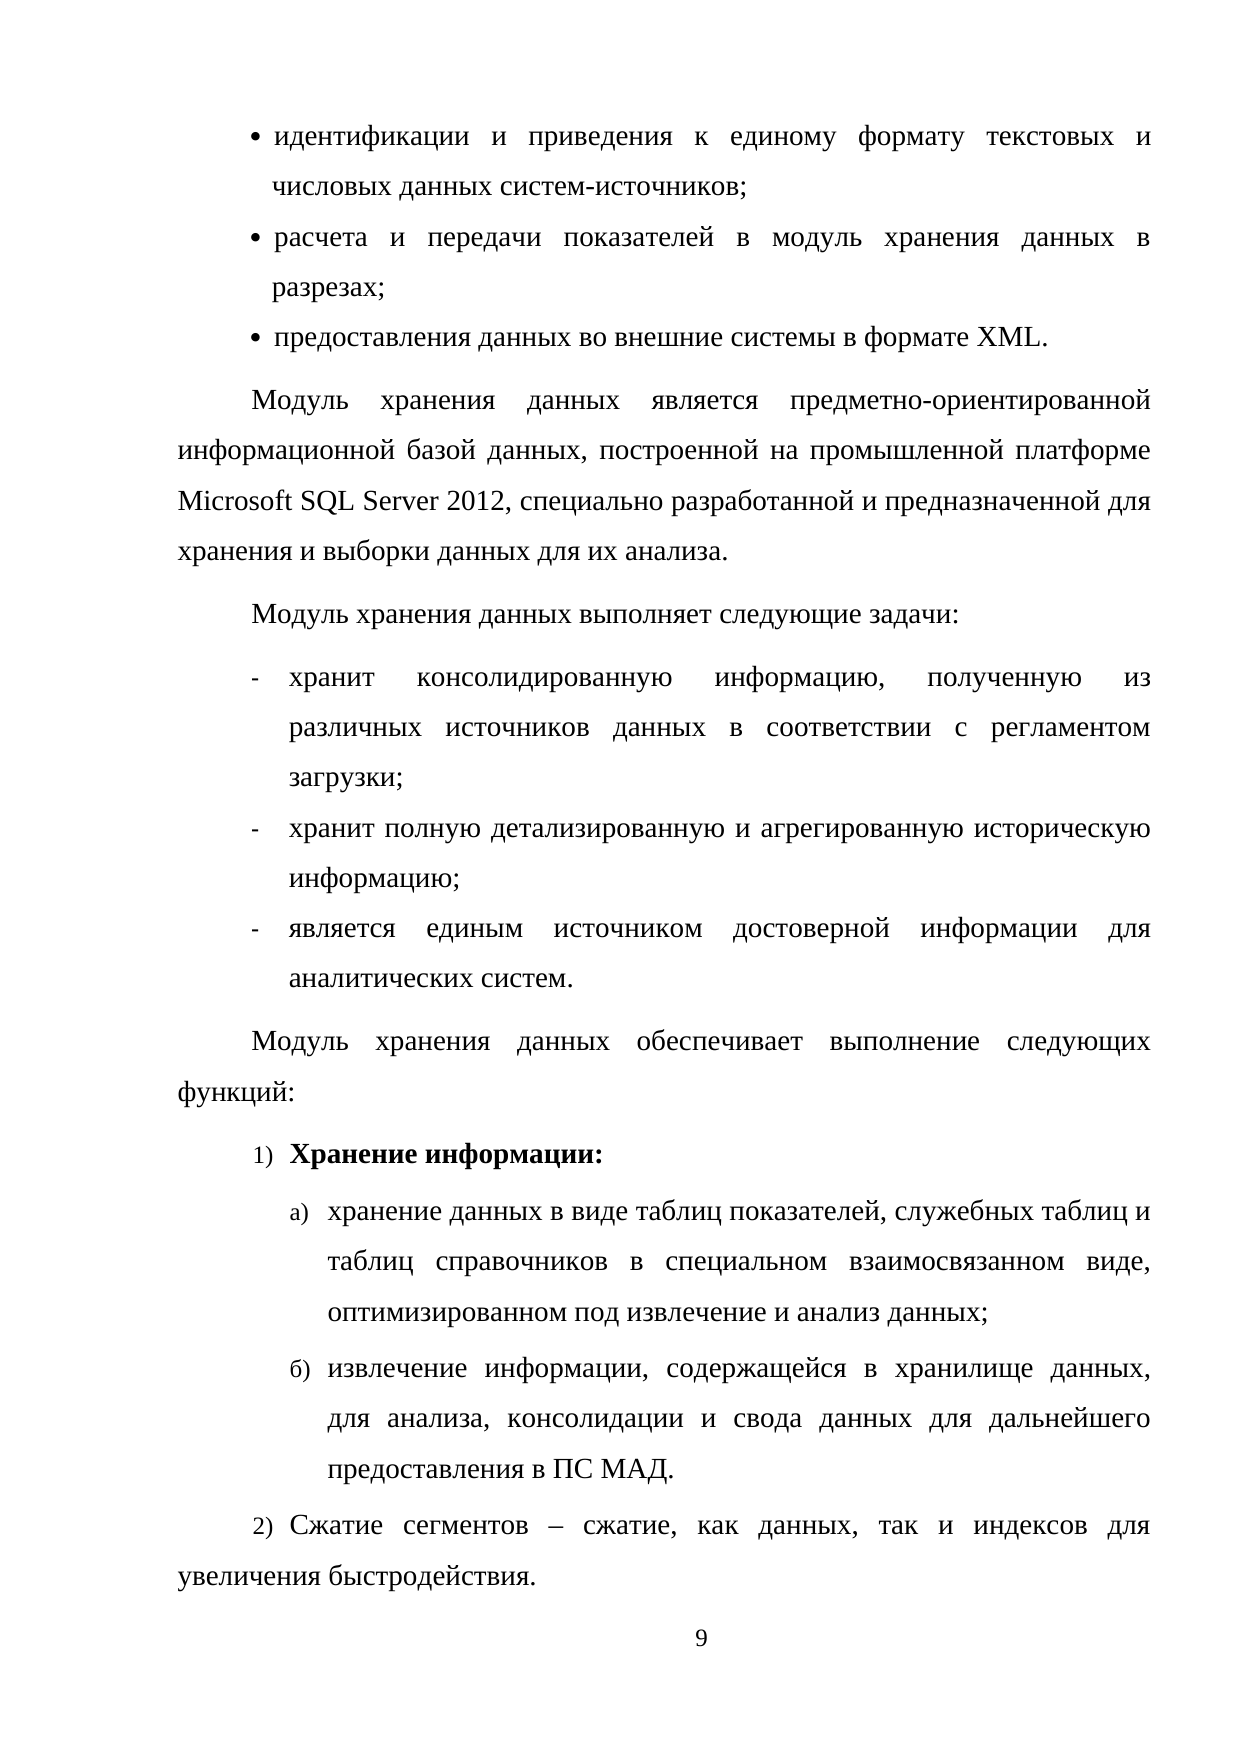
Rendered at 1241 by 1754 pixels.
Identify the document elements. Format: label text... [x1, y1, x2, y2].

list извлечение информации, содержащейся в хранилище данных, для анализа, консолидации и свода данных для дальнейшего предоставления в ПС МАД. [289, 1350, 1152, 1484]
list расчета и передачи показателей в модуль хранения данных в разрезах; [251, 219, 1152, 303]
list Сжатие сегментов – сжатие, как данных, так и индексов для увеличения быстродействия. [177, 1507, 1152, 1591]
list идентификации и приведения к единому формату текстовых и числовых данных систем-источников; [251, 118, 1152, 202]
text Модуль хранения данных является предметно-ориентированной информационной базой данных, построенной на промышленной платформе Microsoft SQL Server 2012, специально разработанной и предназначенной для хранения и выборки данных для их анализа. [177, 382, 1152, 567]
text Модуль хранения данных выполняет следующие задачи: [177, 596, 1152, 629]
list хранит полную детализированную и агрегированную историческую информацию; [251, 810, 1152, 893]
list является единым источником достоверной информации для аналитических систем. [251, 910, 1152, 994]
list хранит консолидированную информацию, полученную из различных источников данных в соответствии с регламентом загрузки; [251, 659, 1152, 793]
list Хранение информации: [177, 1137, 1152, 1170]
list хранение данных в виде таблиц показателей, служебных таблиц и таблиц справочников в специальном взаимосвязанном виде, оптимизированном под извлечение и анализ данных; [289, 1193, 1152, 1327]
list предоставления данных во внешние системы в формате XML. [251, 319, 1152, 353]
text Модуль хранения данных обеспечивает выполнение следующих функций: [177, 1023, 1152, 1107]
